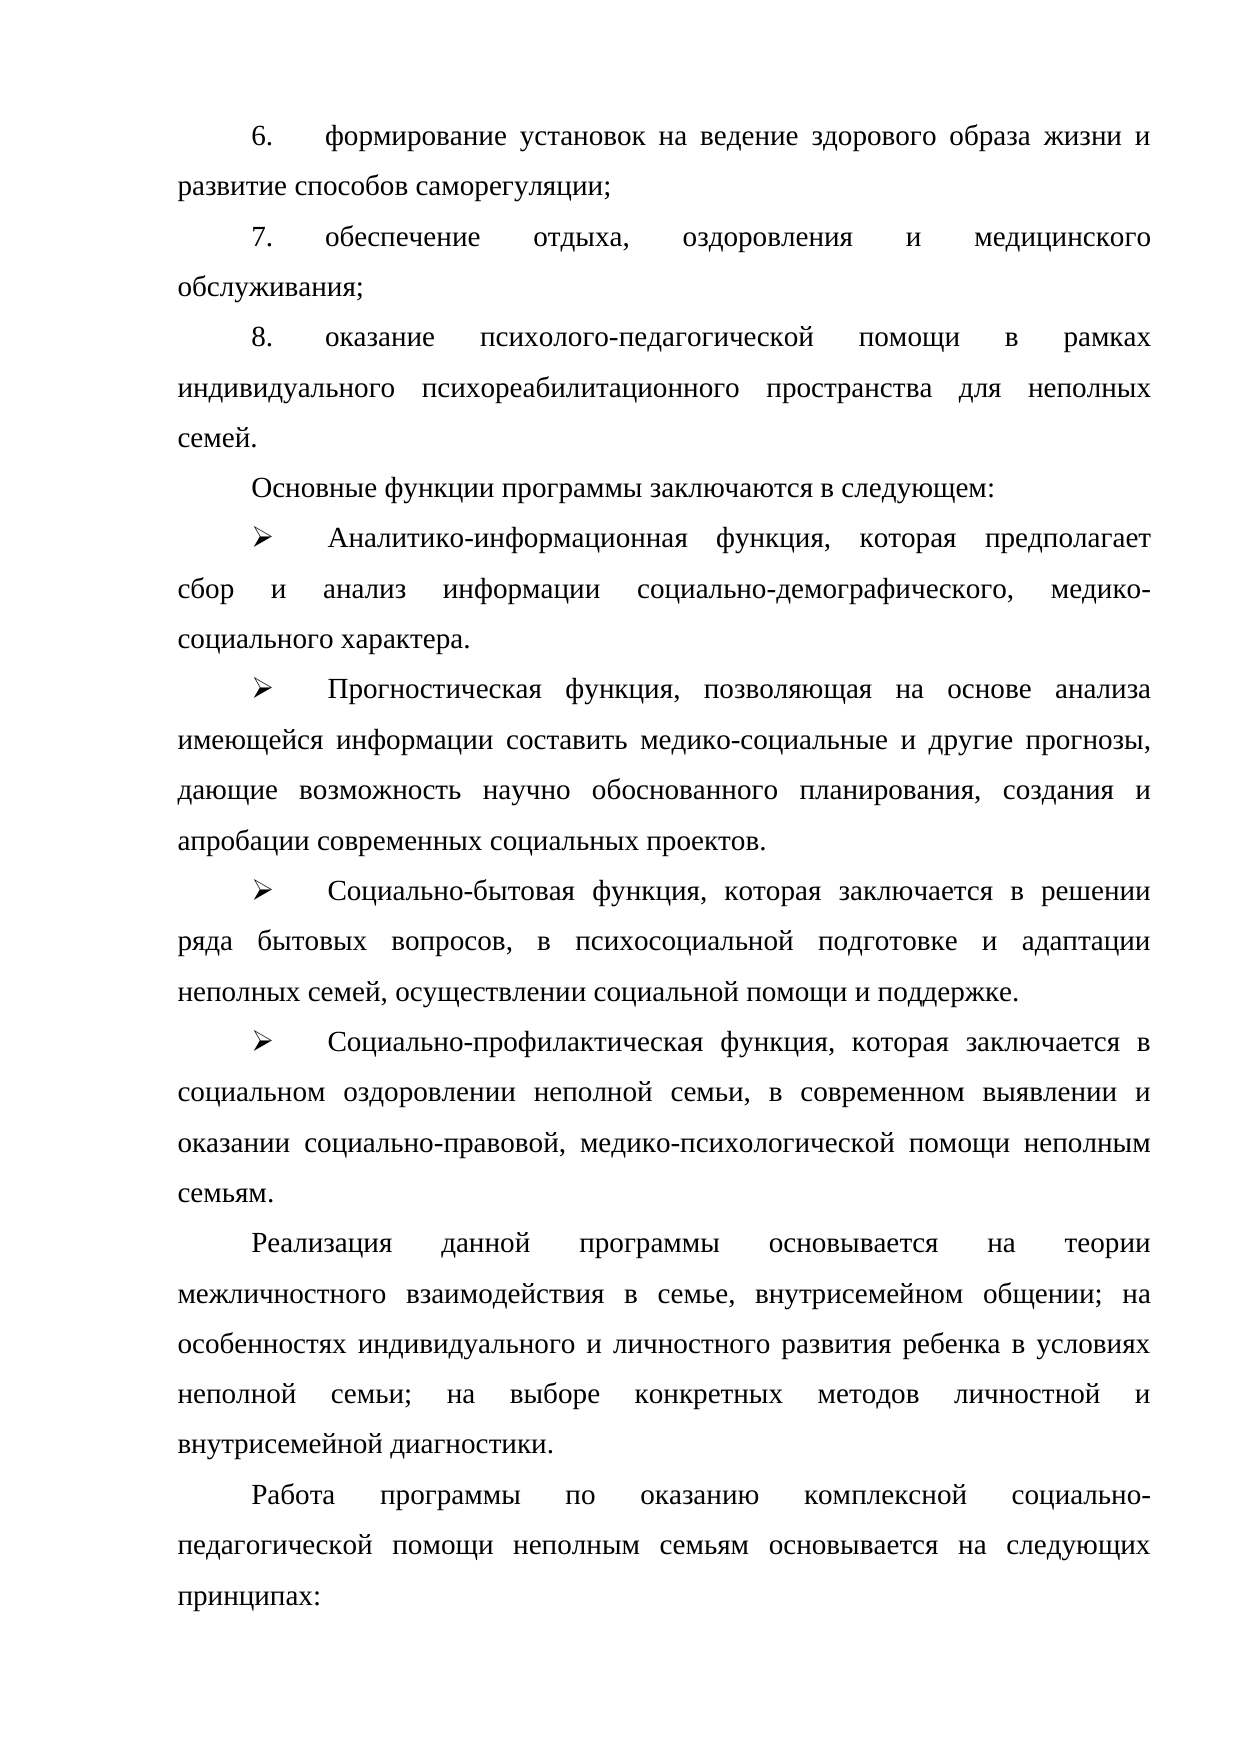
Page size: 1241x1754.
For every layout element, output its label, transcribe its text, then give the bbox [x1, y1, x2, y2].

list Социально-бытовая функция, которая заключается в решении ряда бытовых вопросов, в психосоциальной подготовке и адаптации неполных семей, осуществлении социальной помощи и поддержке. [177, 873, 1152, 1007]
list Прогностическая функция, позволяющая на основе анализа имеющейся информации составить медико-социальные и другие прогнозы, дающие возможность научно обоснованного планирования, создания и апробации современных социальных проектов. [177, 672, 1152, 856]
list Аналитико-информационная функция, которая предполагает сбор и анализ информации социально-демографического, медико-социального характера. [177, 521, 1152, 655]
text Работа программы по оказанию комплексной социально-педагогической помощи неполным семьям основывается на следующих принципах: [177, 1477, 1152, 1611]
text Основные функции программы заключаются в следующем: [177, 470, 1152, 504]
list Социально-профилактическая функция, которая заключается в социальном оздоровлении неполной семьи, в современном выявлении и оказании социально-правовой, медико-психологической помощи неполным семьям. [177, 1024, 1152, 1209]
list формирование установок на ведение здорового образа жизни и развитие способов саморегуляции; [177, 118, 1152, 202]
list обеспечение отдыха, оздоровления и медицинского обслуживания; [177, 219, 1152, 303]
list оказание психолого-педагогической помощи в рамках индивидуального психореабилитационного пространства для неполных семей. [177, 319, 1152, 453]
text Реализация данной программы основывается на теории межличностного взаимодействия в семье, внутрисемейном общении; на особенностях индивидуального и личностного развития ребенка в условиях неполной семьи; на выборе конкретных методов личностной и внутрисемейной диагностики. [177, 1225, 1152, 1460]
